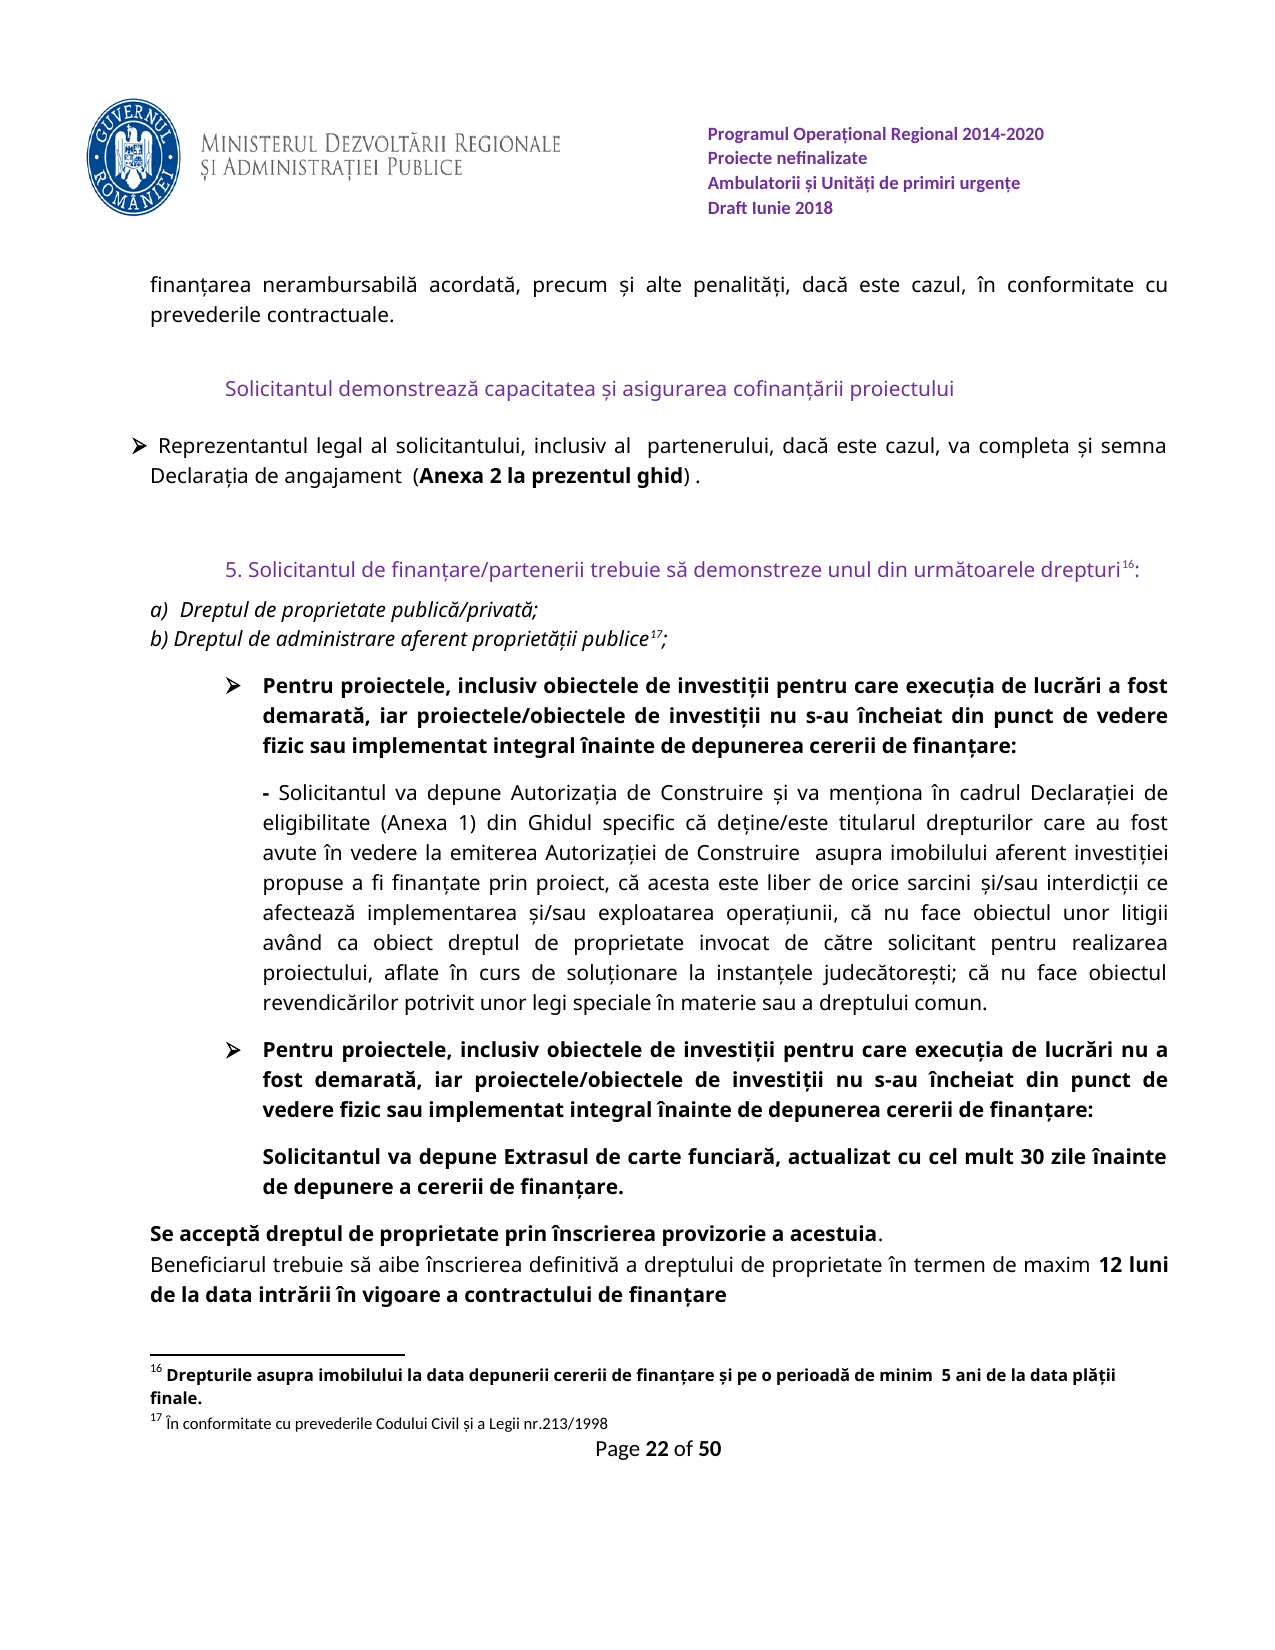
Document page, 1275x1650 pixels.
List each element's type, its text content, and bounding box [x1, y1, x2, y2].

list Reprezentantul legal al solicitantului, inclusiv al partenerului, dacă este cazul, va completa şi semna Declaraţia de angajament (Anexa 2 la prezentul ghid) . [131, 431, 1169, 489]
text Beneficiarul trebuie să aibe înscrierea definitivă a dreptului de proprietate în termen de maxim 12 luni de la data intrării în vigoare a contractului de finanțare [150, 1250, 1169, 1308]
text 5. Solicitantul de finanţare/partenerii trebuie să demonstreze unul din următoarele drepturi: [225, 555, 1166, 583]
list Pentru proiectele, inclusiv obiectele de investiții pentru care execuția de lucrări nu a fost demarată, iar proiectele/obiectele de investiții nu s-au încheiat din punct de vedere fizic sau implementat integral înainte de depunerea cererii de finanțare: [225, 1035, 1169, 1124]
list Dreptul de proprietate publică/privată; [150, 596, 1166, 624]
text b) Dreptul de administrare aferent proprietății publice; [150, 624, 1169, 652]
text Solicitantul demonstrează capacitatea și asigurarea cofinanțării proiectului [225, 374, 1166, 403]
text - Solicitantul va depune Autorizația de Construire și va menționa în cadrul Declarației de eligibilitate (Anexa 1) din Ghidul specific că deține/este titularul drepturilor care au fost avute în vedere la emiterea Autorizaţiei de Construire asupra imobilului aferent investiției propuse a fi finanțate prin proiect, că acesta este liber de orice sarcini și/sau interdicţii ce afectează implementarea și/sau exploatarea operaţiunii, că nu face obiectul unor litigii având ca obiect dreptul de proprietate invocat de către solicitant pentru realizarea proiectului, aflate în curs de soluţionare la instanţele judecătoreşti; că nu face obiectul revendicărilor potrivit unor legi speciale în materie sau a dreptului comun. [262, 778, 1169, 1017]
list Pentru proiectele, inclusiv obiectele de investiții pentru care execuția de lucrări a fost demarată, iar proiectele/obiectele de investiții nu s-au încheiat din punct de vedere fizic sau implementat integral înainte de depunerea cererii de finanțare: [225, 671, 1169, 759]
list Solicitantul va depune Extrasul de carte funciară, actualizat cu cel mult 30 zile înainte de depunere a cererii de finanțare. [262, 1142, 1169, 1201]
text Se acceptă dreptul de proprietate prin înscrierea provizorie a acestuia. [150, 1219, 1169, 1248]
picture [85, 97, 560, 218]
